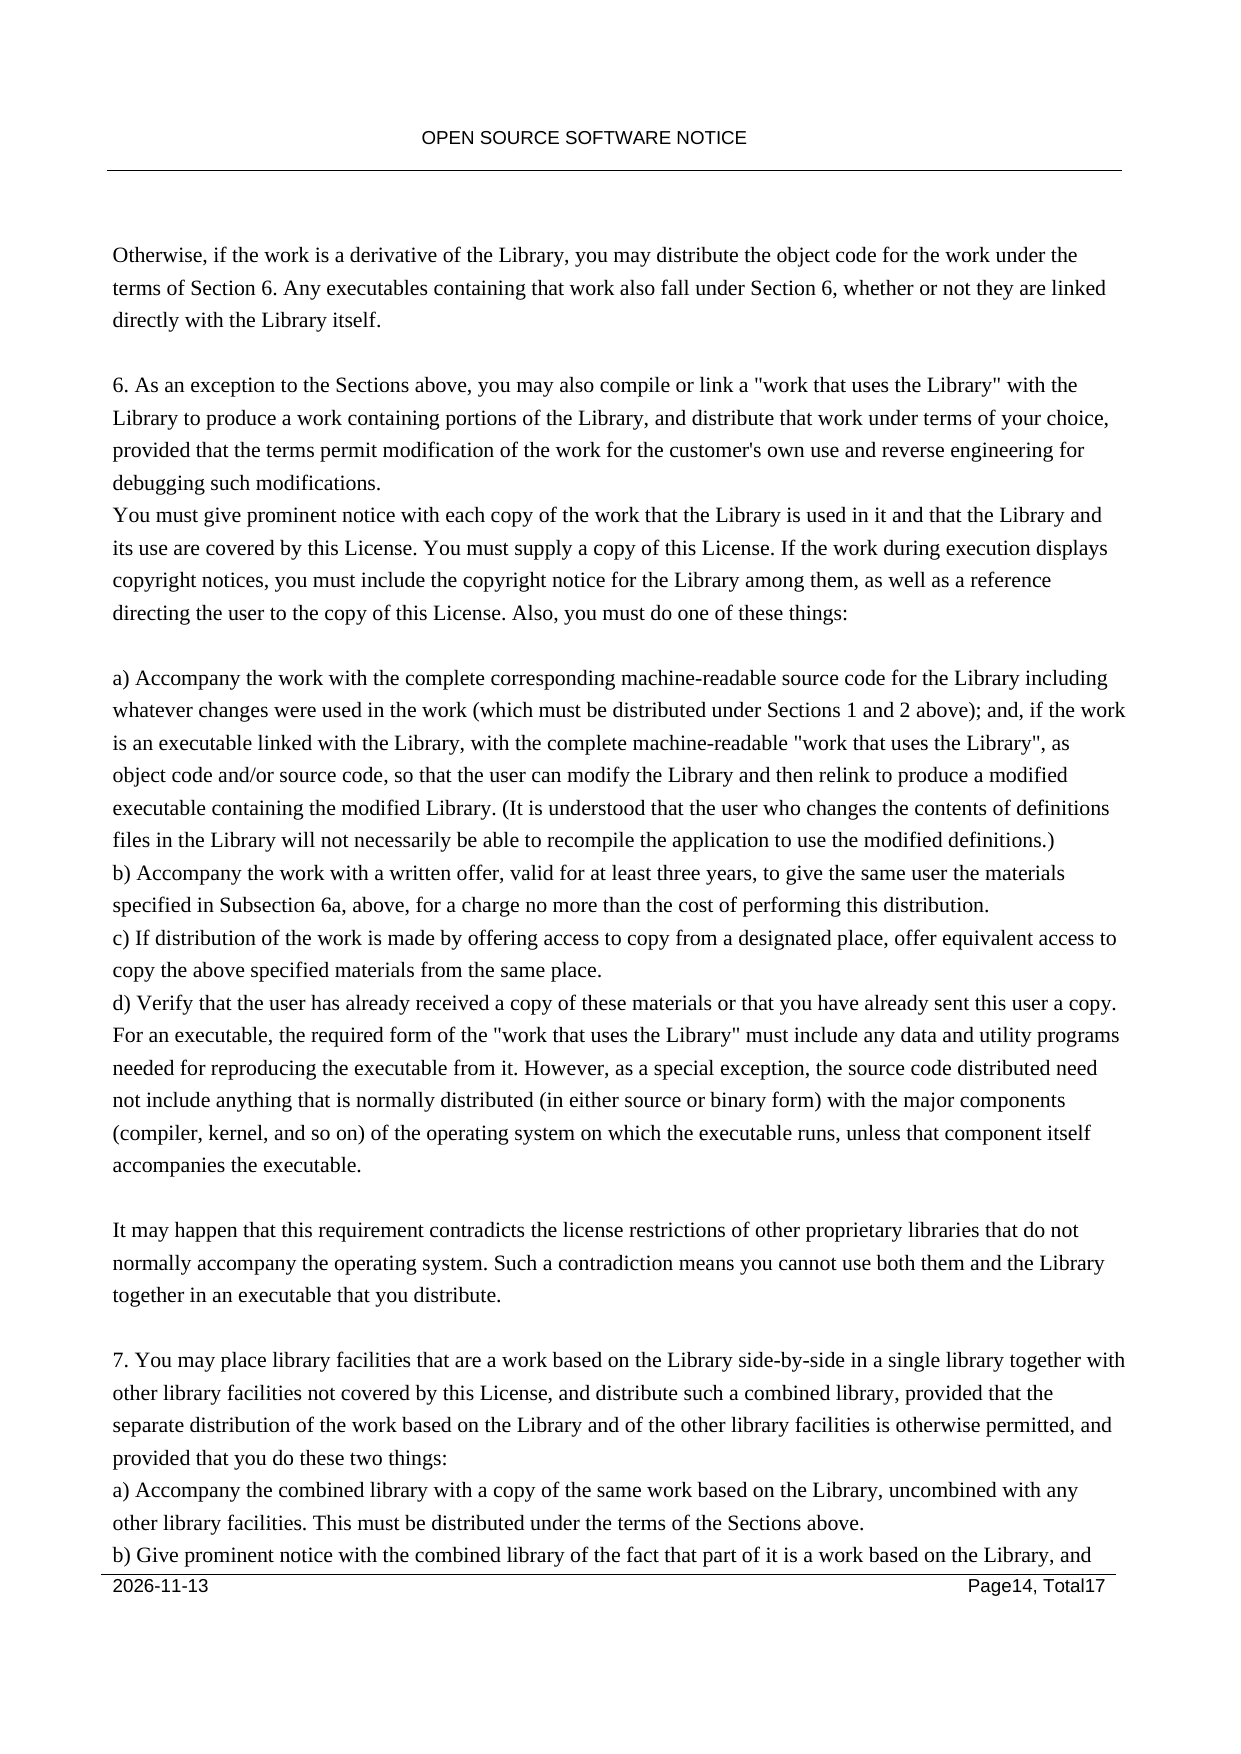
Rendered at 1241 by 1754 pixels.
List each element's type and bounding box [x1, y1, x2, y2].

text [112, 206, 1128, 1571]
